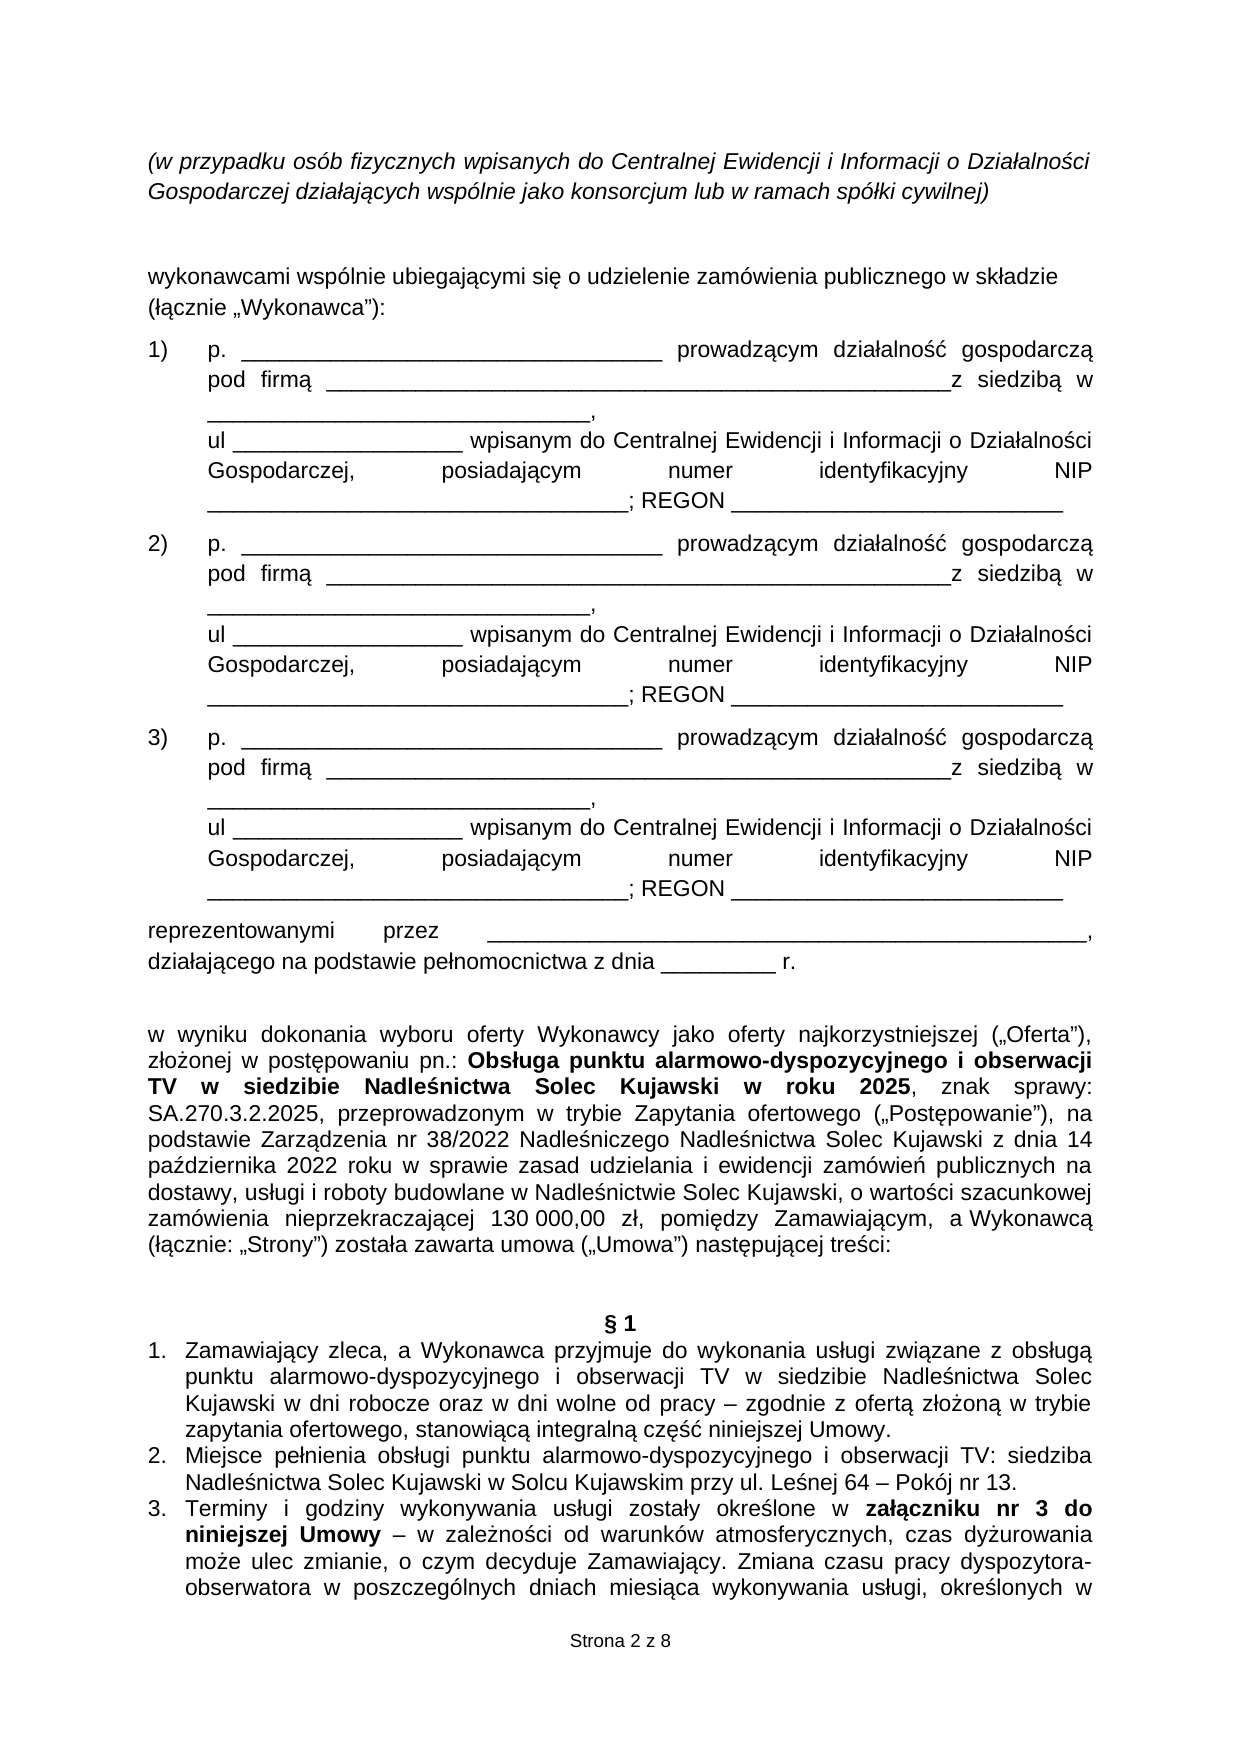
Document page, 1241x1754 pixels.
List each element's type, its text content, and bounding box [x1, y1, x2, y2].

text 1) p. _________________________________ prowadzącym działalność gospodarczą pod firmą _________________________________________________z siedzibą w ______________________________, ul __________________ wpisanym do Centralnej Ewidencji i Informacji o Działalności Gospodarczej, posiadającym numer identyfikacyjny NIP _________________________________; REGON __________________________ [148, 336, 1093, 513]
text wykonawcami wspólnie ubiegającymi się o udzielenie zamówienia publicznego w składzie (łącznie „Wykonawca”): [148, 263, 1093, 320]
text (w przypadku osób fizycznych wpisanych do Centralnej Ewidencji i Informacji o Działalności Gospodarczej działających wspólnie jako konsorcjum lub w ramach spółki cywilnej) [148, 148, 1093, 204]
text reprezentowanymi przez _______________________________________________, działającego na podstawie pełnomocnictwa z dnia _________ r. [148, 917, 1093, 974]
text 3) p. _________________________________ prowadzącym działalność gospodarczą pod firmą _________________________________________________z siedzibą w ______________________________, ul __________________ wpisanym do Centralnej Ewidencji i Informacji o Działalności Gospodarczej, posiadającym numer identyfikacyjny NIP _________________________________; REGON __________________________ [148, 724, 1093, 901]
text w wyniku dokonania wyboru oferty Wykonawcy jako oferty najkorzystniejszej („Oferta”), złożonej w postępowaniu pn.: Obsługa punktu alarmowo-dyspozycyjnego i obserwacji TV w siedzibie Nadleśnictwa Solec Kujawski w roku 2025, znak sprawy: SA.270.3.2.2025, przeprowadzonym w trybie Zapytania ofertowego („Postępowanie”), na podstawie Zarządzenia nr 38/2022 Nadleśniczego Nadleśnictwa Solec Kujawski z dnia 14 października 2022 roku w sprawie zasad udzielania i ewidencji zamówień publicznych na dostawy, usługi i roboty budowlane w Nadleśnictwie Solec Kujawski, o wartości szacunkowej zamówienia nieprzekraczającej 130 000,00 zł, pomiędzy Zamawiającym, a Wykonawcą (łącznie: „Strony”) została zawarta umowa („Umowa”) następującej treści: [148, 1021, 1093, 1258]
list Zamawiający zleca, a Wykonawca przyjmuje do wykonania usługi związane z obsługą punktu alarmowo-dyspozycyjnego i obserwacji TV w siedzibie Nadleśnictwa Solec Kujawski w dni robocze oraz w dni wolne od pracy – zgodnie z ofertą złożoną w trybie zapytania ofertowego, stanowiącą integralną część niniejszej Umowy. [148, 1337, 1093, 1442]
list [148, 1495, 1093, 1600]
text § 1 [148, 1310, 1093, 1337]
text 2) p. _________________________________ prowadzącym działalność gospodarczą pod firmą _________________________________________________z siedzibą w ______________________________, ul __________________ wpisanym do Centralnej Ewidencji i Informacji o Działalności Gospodarczej, posiadającym numer identyfikacyjny NIP _________________________________; REGON __________________________ [148, 530, 1093, 707]
list Miejsce pełnienia obsługi punktu alarmowo-dyspozycyjnego i obserwacji TV: siedziba Nadleśnictwa Solec Kujawski w Solcu Kujawskim przy ul. Leśnej 64 – Pokój nr 13. [148, 1442, 1093, 1495]
